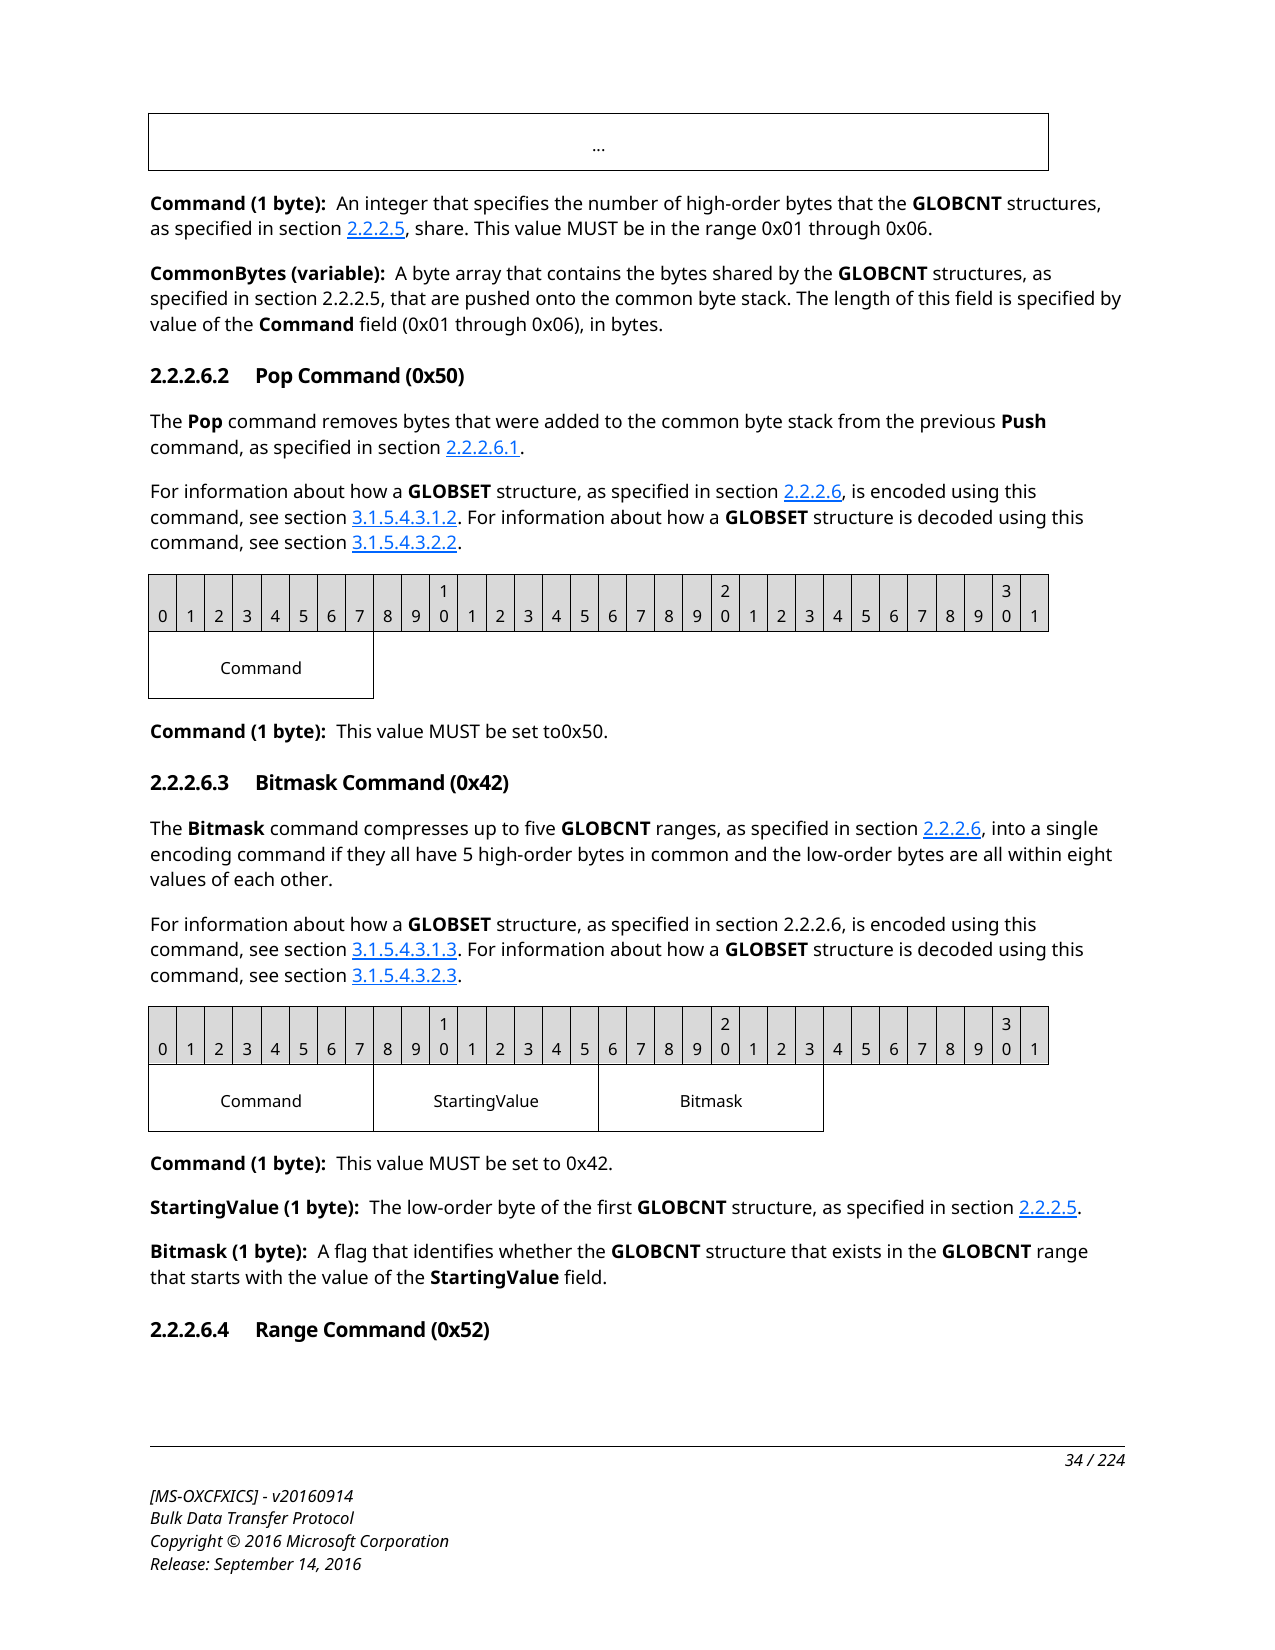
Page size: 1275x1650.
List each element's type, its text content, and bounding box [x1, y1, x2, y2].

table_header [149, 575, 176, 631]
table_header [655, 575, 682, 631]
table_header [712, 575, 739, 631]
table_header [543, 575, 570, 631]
text For information about how a GLOBSET structure, as specified in section 2.2.2.6, is encoded using this command, see section 3.1.5.4.3.1.3. For information about how a GLOBSET structure is decoded using this command, see section 3.1.5.4.3.2.3. [150, 911, 1125, 987]
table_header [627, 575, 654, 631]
text Bitmask (1 byte): A flag that identifies whether the GLOBCNT structure that exists in the GLOBCNT range that starts with the value of the StartingValue field. [150, 1239, 1125, 1290]
text Command (1 byte): This value MUST be set to 0x42. [150, 1150, 1125, 1176]
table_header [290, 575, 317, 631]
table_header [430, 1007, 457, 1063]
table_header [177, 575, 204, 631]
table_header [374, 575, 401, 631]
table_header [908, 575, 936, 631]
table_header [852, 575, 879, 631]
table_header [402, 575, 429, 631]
text The Bitmask command compresses up to five GLOBCNT ranges, as specified in section 2.2.2.6, into a single encoding command if they all have 5 high-order bytes in common and the low-order bytes are all within eight values of each other. [150, 816, 1125, 892]
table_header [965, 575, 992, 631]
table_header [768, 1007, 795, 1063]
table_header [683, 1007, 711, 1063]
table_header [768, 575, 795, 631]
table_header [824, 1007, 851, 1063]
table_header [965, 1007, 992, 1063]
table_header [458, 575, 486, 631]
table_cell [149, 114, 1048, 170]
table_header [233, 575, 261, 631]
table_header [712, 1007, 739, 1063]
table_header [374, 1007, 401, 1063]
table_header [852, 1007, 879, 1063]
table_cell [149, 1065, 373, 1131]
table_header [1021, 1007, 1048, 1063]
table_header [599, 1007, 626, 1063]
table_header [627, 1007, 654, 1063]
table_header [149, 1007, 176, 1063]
subtitle Range Command (0x52) [150, 1315, 1125, 1343]
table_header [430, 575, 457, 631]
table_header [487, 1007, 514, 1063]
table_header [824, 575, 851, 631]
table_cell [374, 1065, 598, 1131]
subtitle Pop Command (0x50) [150, 362, 1125, 390]
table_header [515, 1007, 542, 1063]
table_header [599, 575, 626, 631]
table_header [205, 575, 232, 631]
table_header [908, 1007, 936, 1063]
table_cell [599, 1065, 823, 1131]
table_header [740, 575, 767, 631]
text Command (1 byte): This value MUST be set to0x50. [150, 718, 1125, 743]
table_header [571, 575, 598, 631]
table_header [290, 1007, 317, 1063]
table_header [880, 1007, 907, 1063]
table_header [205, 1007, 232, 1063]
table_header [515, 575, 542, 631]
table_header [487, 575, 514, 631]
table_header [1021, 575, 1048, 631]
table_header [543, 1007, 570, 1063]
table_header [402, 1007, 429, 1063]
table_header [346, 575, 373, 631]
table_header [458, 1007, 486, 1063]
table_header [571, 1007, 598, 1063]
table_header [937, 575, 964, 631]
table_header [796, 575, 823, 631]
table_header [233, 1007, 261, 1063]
text StartingValue (1 byte): The low-order byte of the first GLOBCNT structure, as specified in section 2.2.2.5. [150, 1194, 1125, 1220]
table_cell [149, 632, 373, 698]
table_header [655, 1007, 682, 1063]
text Command (1 byte): An integer that specifies the number of high-order bytes that the GLOBCNT structures, as specified in section 2.2.2.5, share. This value MUST be in the range 0x01 through 0x06. [150, 190, 1125, 241]
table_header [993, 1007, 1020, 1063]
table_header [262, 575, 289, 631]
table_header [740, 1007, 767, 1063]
text CommonBytes (variable): A byte array that contains the bytes shared by the GLOBCNT structures, as specified in section 2.2.2.5, that are pushed onto the common byte stack. The length of this field is specified by value of the Command field (0x01 through 0x06), in bytes. [150, 260, 1125, 337]
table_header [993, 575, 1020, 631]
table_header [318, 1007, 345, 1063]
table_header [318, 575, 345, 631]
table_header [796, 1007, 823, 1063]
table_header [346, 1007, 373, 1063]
text The Pop command removes bytes that were added to the common byte stack from the previous Push command, as specified in section 2.2.2.6.1. [150, 409, 1125, 460]
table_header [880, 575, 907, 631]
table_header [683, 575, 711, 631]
subtitle Bitmask Command (0x42) [150, 768, 1125, 797]
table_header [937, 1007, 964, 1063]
text For information about how a GLOBSET structure, as specified in section 2.2.2.6, is encoded using this command, see section 3.1.5.4.3.1.2. For information about how a GLOBSET structure is decoded using this command, see section 3.1.5.4.3.2.2. [150, 478, 1125, 555]
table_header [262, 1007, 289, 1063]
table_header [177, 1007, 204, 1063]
